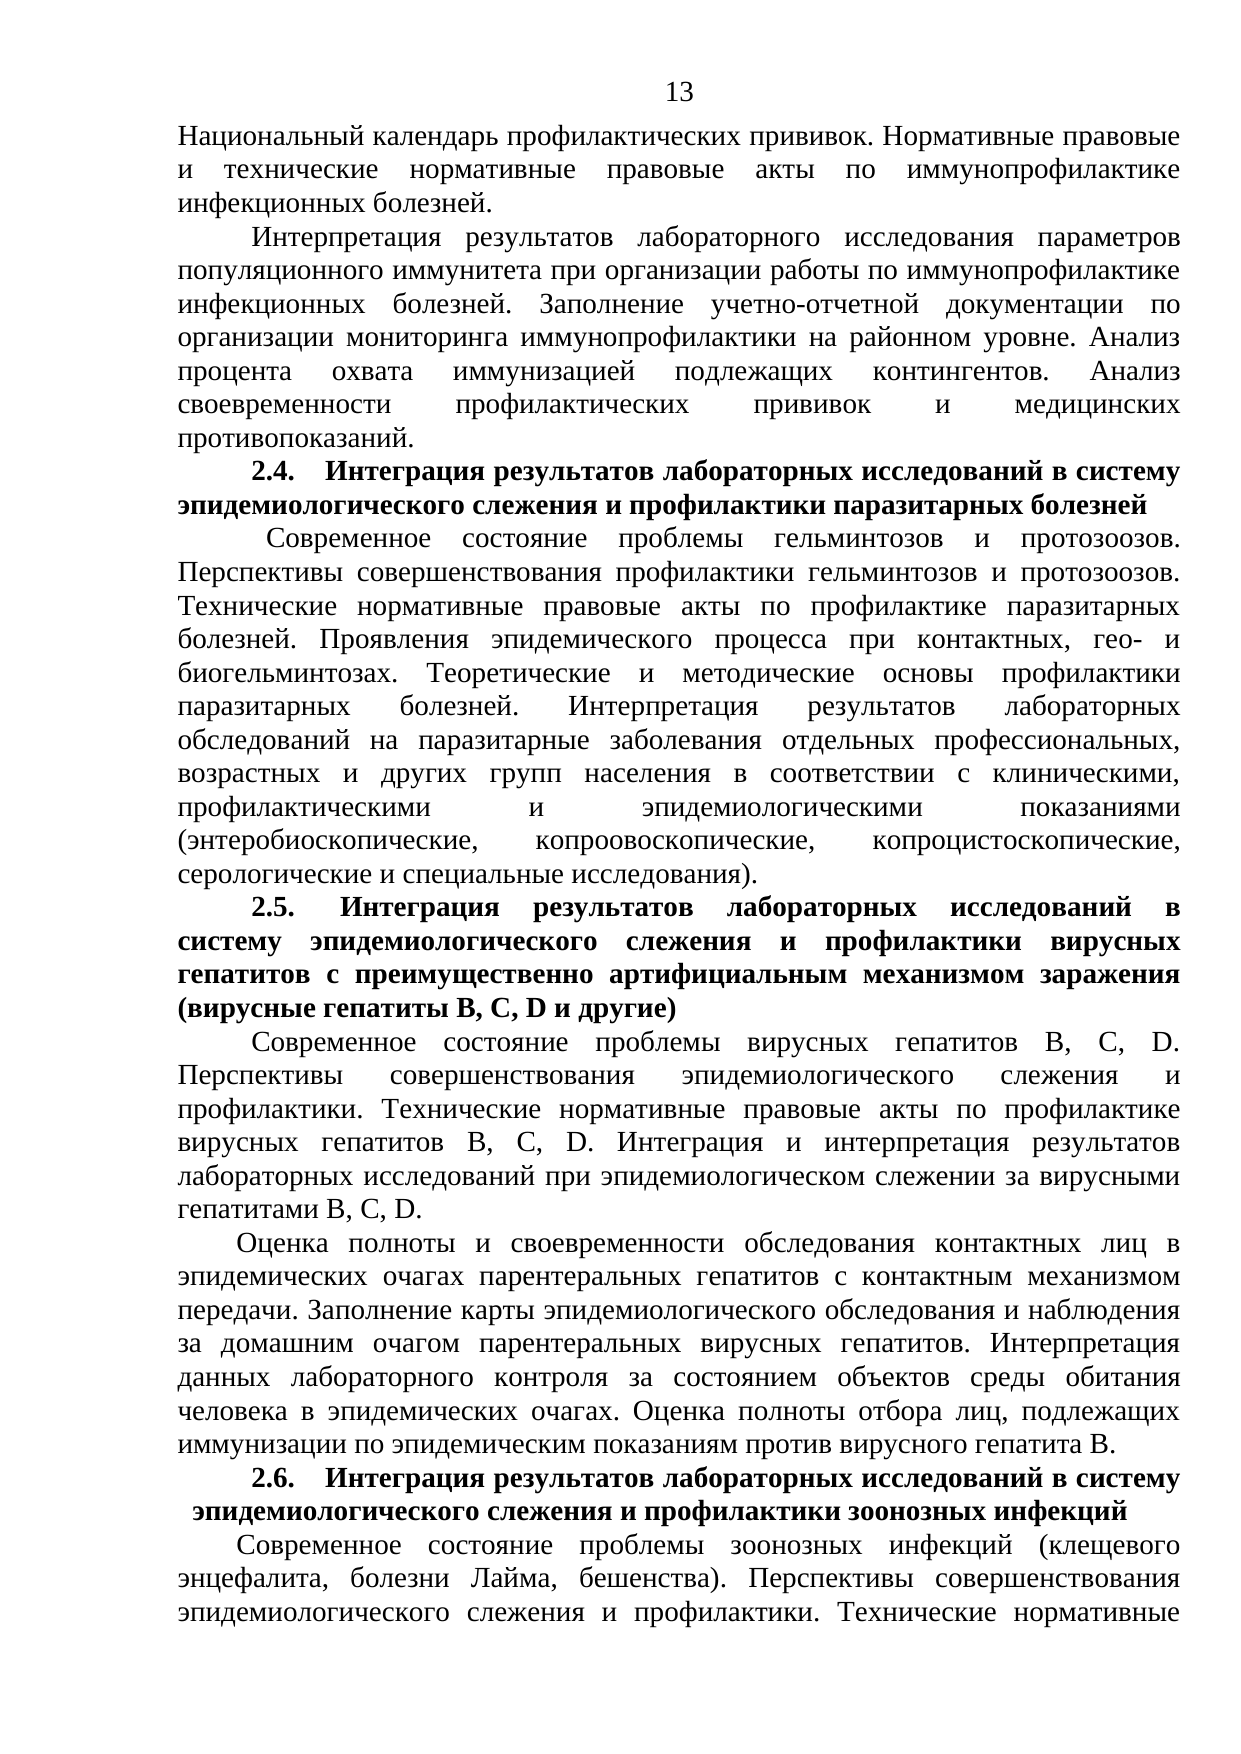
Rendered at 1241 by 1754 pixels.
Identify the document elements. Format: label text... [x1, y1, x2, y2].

list Современное состояние проблемы гельминтозов и протозоозов. Перспективы совершенствования профилактики гельминтозов и протозоозов. Технические нормативные правовые акты по профилактике паразитарных болезней. Проявления эпидемического процесса при контактных, гео- и биогельминтозах. Теоретические и методические основы профилактики паразитарных болезней. Интерпретация результатов лабораторных обследований на паразитарные заболевания отдельных профессиональных, возрастных и других групп населения в соответствии с клиническими, профилактическими и эпидемиологическими показаниями (энтеробиоскопические, копроовоскопические, копроцистоскопические, серологические и специальные исследования). [177, 521, 1181, 889]
list Интеграция результатов лабораторных исследований в систему эпидемиологического слежения и профилактики зоонозных инфекций [192, 1460, 1181, 1527]
list Интеграция результатов лабораторных исследований в систему эпидемиологического слежения и профилактики паразитарных болезней [177, 453, 1181, 521]
list Интерпретация результатов лабораторного исследования параметров популяционного иммунитета при организации работы по иммунопрофилактике инфекционных болезней. Заполнение учетно-отчетной документации по организации мониторинга иммунопрофилактики на районном уровне. Анализ процента охвата иммунизацией подлежащих контингентов. Анализ своевременности профилактических прививок и медицинских противопоказаний. [177, 219, 1181, 453]
text Современное состояние проблемы вирусных гепатитов В, С, D. Перспективы совершенствования эпидемиологического слежения и профилактики. Технические нормативные правовые акты по профилактике вирусных гепатитов В, С, D. Интеграция и интерпретация результатов лабораторных исследований при эпидемиологическом слежении за вирусными гепатитами В, С, D. [177, 1024, 1181, 1225]
list Оценка полноты и своевременности обследования контактных лиц в эпидемических очагах парентеральных гепатитов с контактным механизмом передачи. Заполнение карты эпидемиологического обследования и наблюдения за домашним очагом парентеральных вирусных гепатитов. Интерпретация данных лабораторного контроля за состоянием объектов среды обитания человека в эпидемических очагах. Оценка полноты отбора лиц, подлежащих иммунизации по эпидемическим показаниям против вирусного гепатита В. [177, 1225, 1181, 1460]
list Интеграция результатов лабораторных исследований в систему эпидемиологического слежения и профилактики вирусных гепатитов с преимущественно артифициальным механизмом заражения (вирусные гепатиты B, C, D и другие) [177, 889, 1181, 1024]
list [177, 118, 1181, 219]
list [177, 1527, 1181, 1627]
